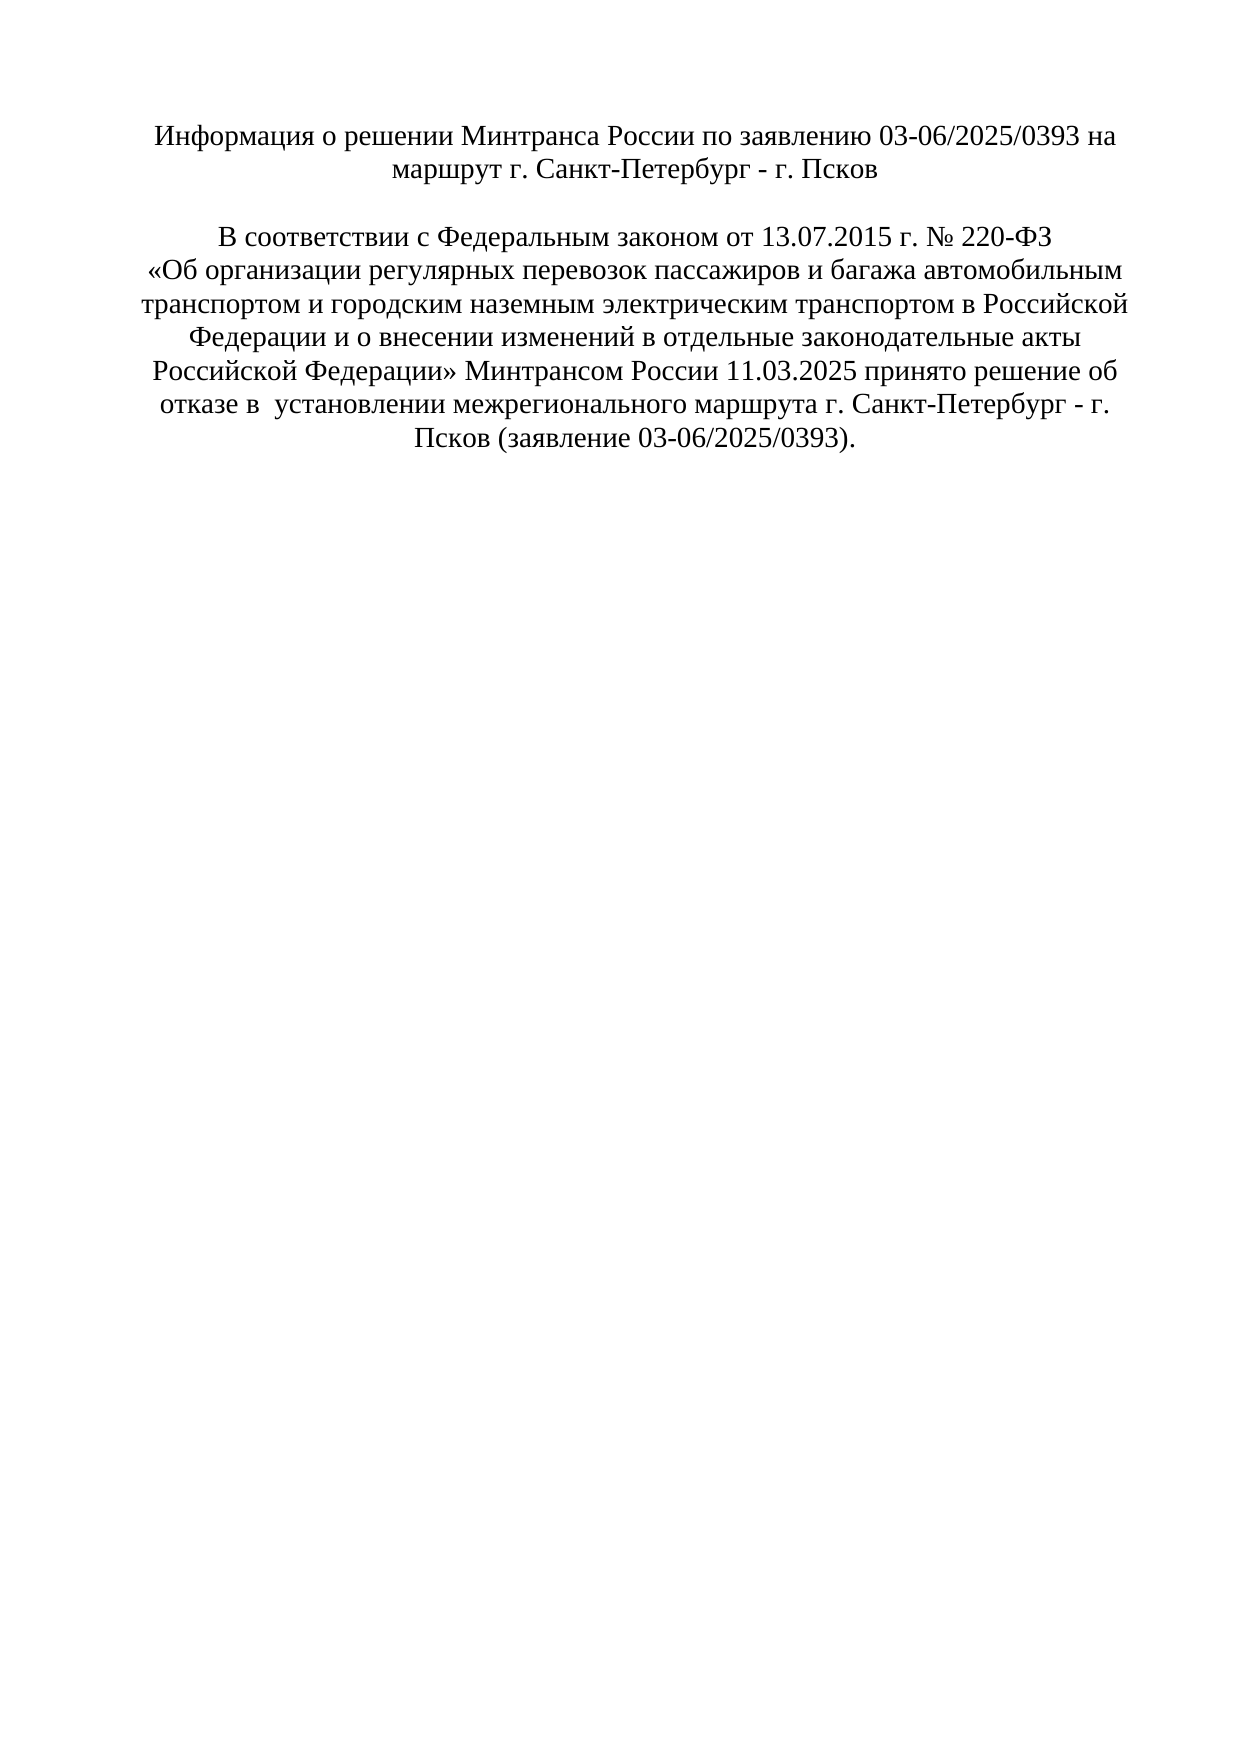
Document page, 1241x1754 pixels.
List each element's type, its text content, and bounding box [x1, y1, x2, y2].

text Информация о решении Минтранса России по заявлению 03-06/2025/0393 на маршрут г. Санкт-Петербург - г. Псков [118, 118, 1152, 185]
text В соответствии с Федеральным законом от 13.07.2015 г. № 220-ФЗ «Об организации регулярных перевозок пассажиров и багажа автомобильным транспортом и городским наземным электрическим транспортом в Российской Федерации и о внесении изменений в отдельные законодательные акты Российской Федерации» Минтрансом России 11.03.2025 принято решение об отказе в установлении межрегионального маршрута г. Санкт-Петербург - г. Псков (заявление 03-06/2025/0393). [118, 219, 1152, 453]
